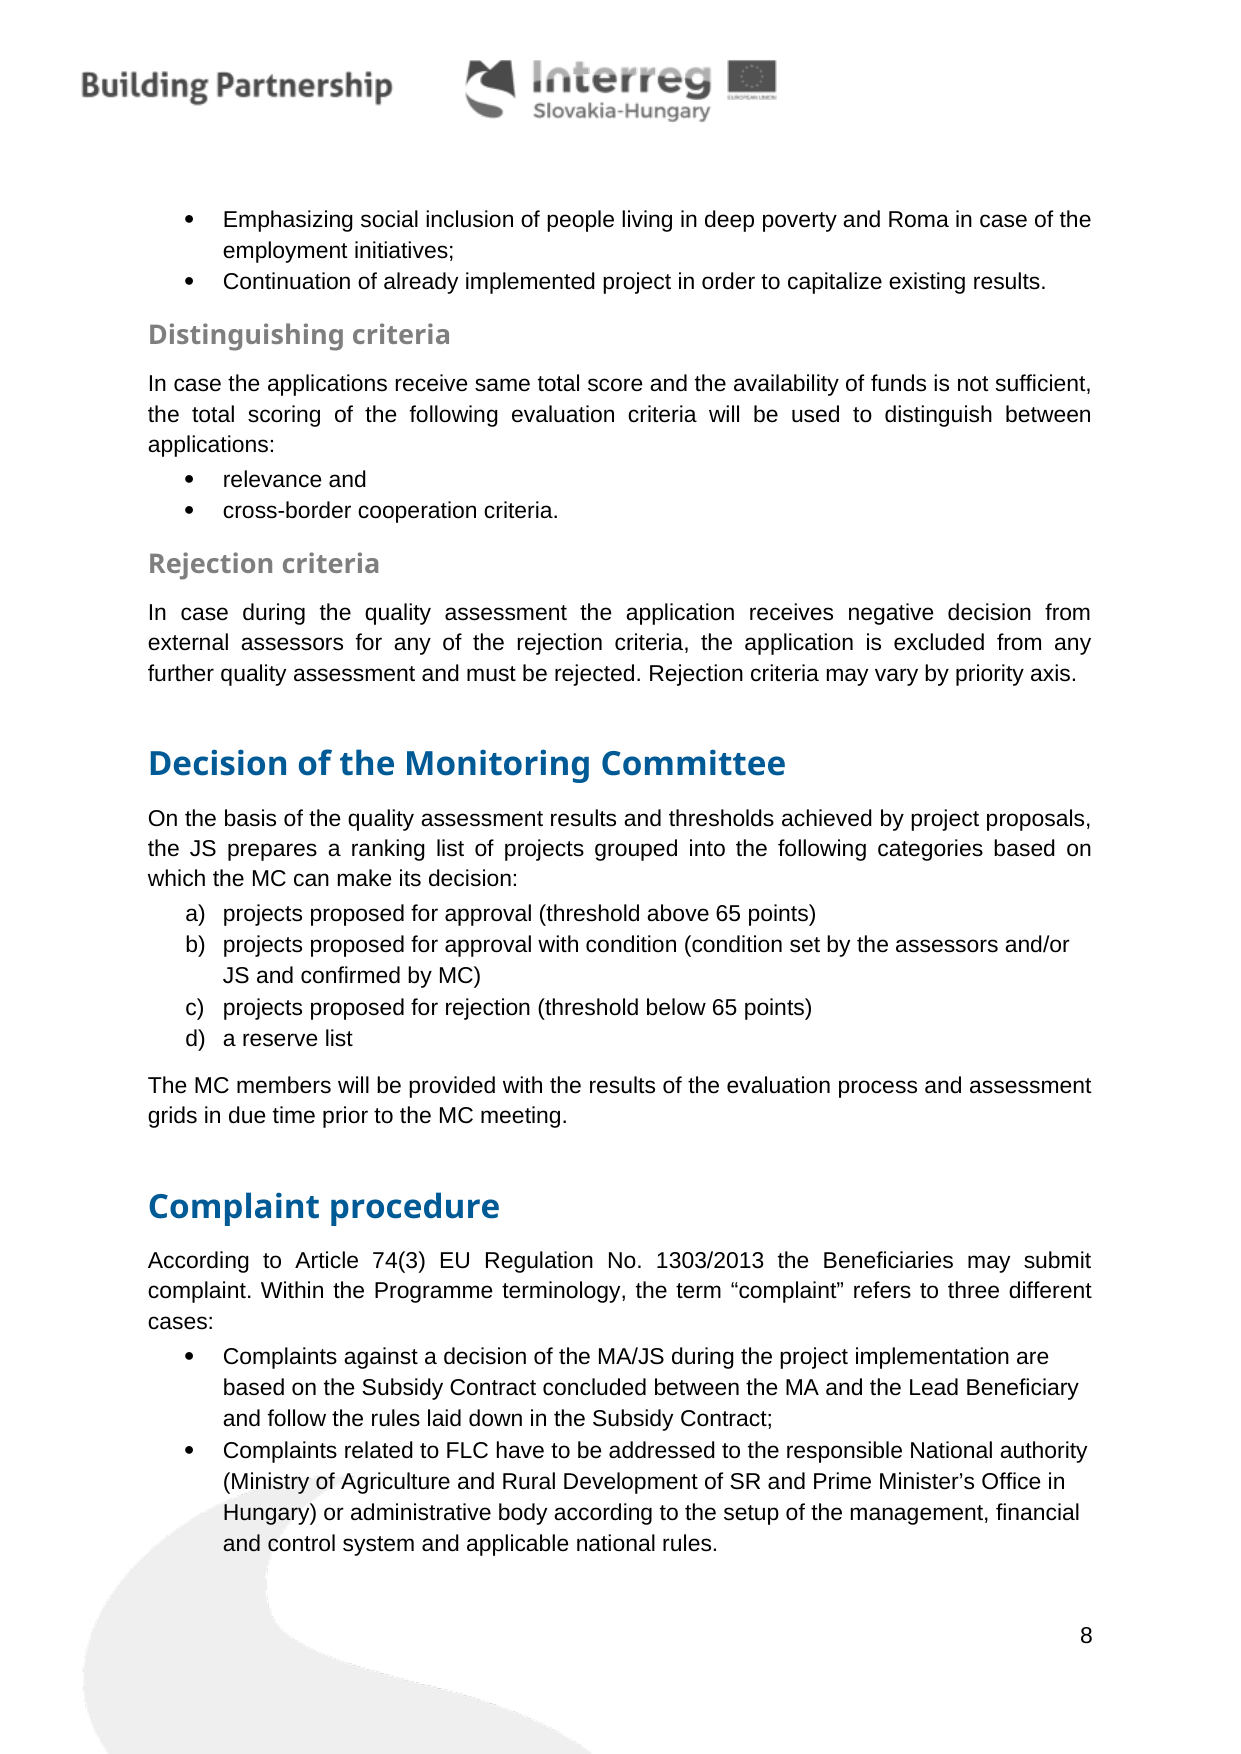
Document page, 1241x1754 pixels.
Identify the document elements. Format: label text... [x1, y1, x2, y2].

list cross-border cooperation criteria. [185, 492, 1092, 523]
subtitle Complaint procedure [148, 1183, 1092, 1228]
list Complaints against a decision of the MA/JS during the project implementation are based on the Subsidy Contract concluded between the MA and the Lead Beneficiary and follow the rules laid down in the Subsidy Contract; [185, 1338, 1092, 1432]
list Continuation of already implemented project in order to capitalize existing results. [185, 263, 1092, 294]
subtitle Rejection criteria [148, 544, 1092, 581]
list a reserve list [185, 1020, 1092, 1051]
list Complaints related to FLC have to be addressed to the responsible National authority (Ministry of Agriculture and Rural Development of SR and Prime Minister’s Office in ) or administrative body according to the setup of the management, financial and control system and applicable national rules. [185, 1432, 1092, 1557]
picture [0, 0, 1241, 1754]
subtitle Distinguishing criteria [148, 315, 1092, 352]
list relevance and [185, 461, 1092, 492]
text In case the applications receive same total score and the availability of funds is not sufficient, the total scoring of the following evaluation criteria will be used to distinguish between applications: [148, 370, 1092, 457]
list projects proposed for approval with condition (condition set by the assessors and/or JS and confirmed by MC) [185, 926, 1092, 989]
text According to Article 74(3) EU Regulation No. 1303/2013 the Beneficiaries may submit complaint. Within the Programme terminology, the term “complaint” refers to three different cases: [148, 1247, 1092, 1334]
subtitle Decision of the Monitoring Committee [148, 740, 1092, 785]
text In case during the quality assessment the application receives negative decision from external assessors for any of the rejection criteria, the application is excluded from any further quality assessment and must be rejected. Rejection criteria may vary by priority axis. [148, 599, 1092, 686]
list projects proposed for approval (threshold above 65 points) [185, 895, 1092, 926]
list projects proposed for rejection (threshold below 65 points) [185, 989, 1092, 1020]
text The MC members will be provided with the results of the evaluation process and assessment grids in due time prior to the MC meeting. [148, 1072, 1092, 1129]
text On the basis of the quality assessment results and thresholds achieved by project proposals, the JS prepares a ranking list of projects grouped into the following categories based on which the MC can make its decision: [148, 804, 1092, 891]
list Emphasizing social inclusion of people living in deep poverty and Roma in case of the employment initiatives; [185, 201, 1092, 263]
